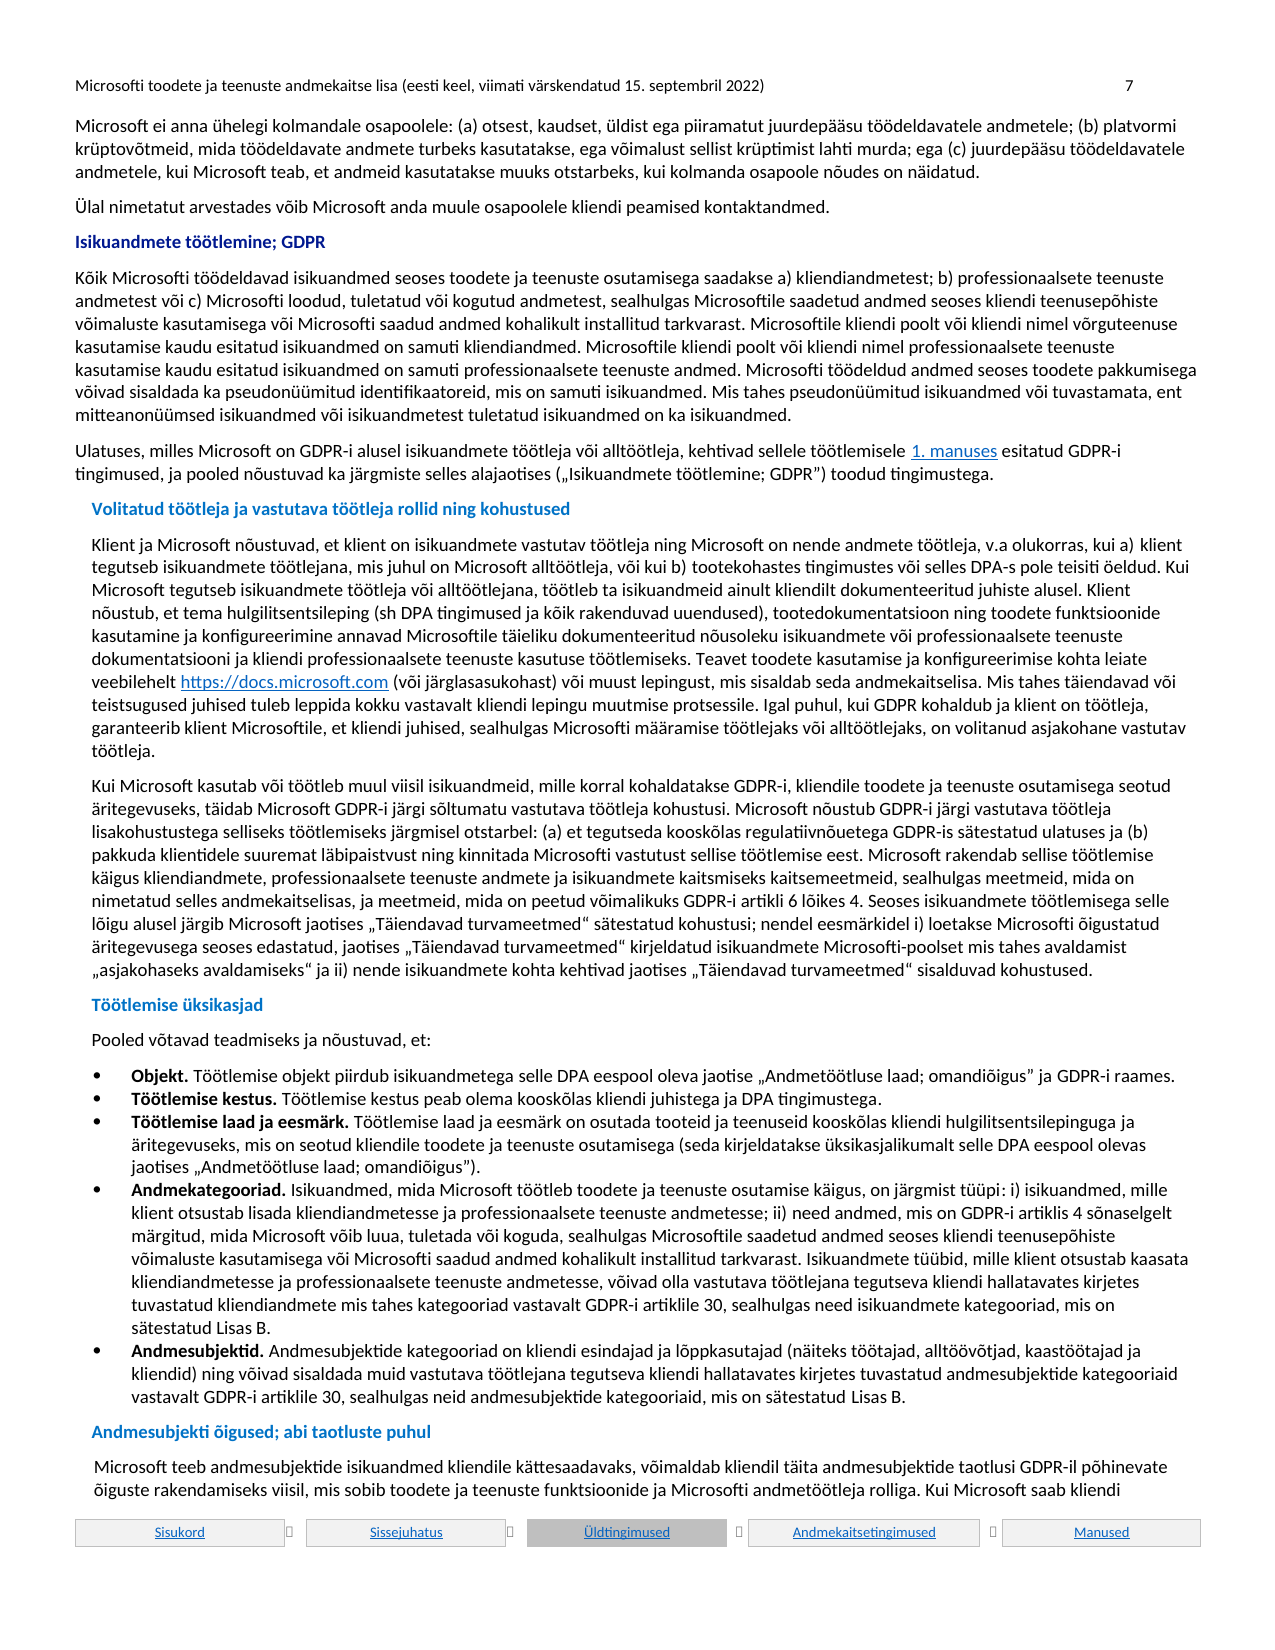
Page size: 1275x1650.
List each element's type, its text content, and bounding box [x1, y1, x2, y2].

list Pooled võtavad teadmiseks ja nõustuvad, et: [91, 1029, 1200, 1052]
list Töötlemise laad ja eesmärk. Töötlemise laad ja eesmärk on osutada tooteid ja teenuseid kooskõlas kliendi hulgilitsentsilepinguga ja äritegevuseks, mis on seotud kliendile toodete ja teenuste osutamisega (seda kirjeldatakse üksikasjalikumalt selle DPA eespool olevas jaotises „Andmetöötluse laad; omandiõigus”). [94, 1110, 1200, 1179]
list Töötlemise üksikasjad [91, 993, 1200, 1016]
list Ülal nimetatut arvestades võib Microsoft anda muule osapoolele kliendi peamised kontaktandmed. [75, 195, 1200, 218]
list Klient ja Microsoft nõustuvad, et klient on isikuandmete vastutav töötleja ning Microsoft on nende andmete töötleja, v.a olukorras, kui a) klient tegutseb isikuandmete töötlejana, mis juhul on Microsoft alltöötleja, või kui b) tootekohastes tingimustes või selles DPA-s pole teisiti öeldud. Kui Microsoft tegutseb isikuandmete töötleja või alltöötlejana, töötleb ta isikuandmeid ainult kliendilt dokumenteeritud juhiste alusel. Klient nõustub, et tema hulgilitsentsileping (sh DPA tingimused ja kõik rakenduvad uuendused), tootedokumentatsioon ning toodete funktsioonide kasutamine ja konfigureerimine annavad Microsoftile täieliku dokumenteeritud nõusoleku isikuandmete või professionaalsete teenuste dokumentatsiooni ja kliendi professionaalsete teenuste kasutuse töötlemiseks. Teavet toodete kasutamise ja konfigureerimise kohta leiate veebilehelt https://docs.microsoft.com (või järglasasukohast) või muust lepingust, mis sisaldab seda andmekaitselisa. Mis tahes täiendavad või teistsugused juhised tuleb leppida kokku vastavalt kliendi lepingu muutmise protsessile. Igal puhul, kui GDPR kohaldub ja klient on töötleja, garanteerib klient Microsoftile, et kliendi juhised, sealhulgas Microsofti määramise töötlejaks või alltöötlejaks, on volitanud asjakohane vastutav töötleja. [91, 533, 1200, 762]
list Objekt. Töötlemise objekt piirdub isikuandmetega selle DPA eespool oleva jaotise „Andmetöötluse laad; omandiõigus” ja GDPR-i raames. [94, 1064, 1200, 1087]
list Andmekategooriad. Isikuandmed, mida Microsoft töötleb toodete ja teenuste osutamise käigus, on järgmist tüüpi: i) isikuandmed, mille klient otsustab lisada kliendiandmetesse ja professionaalsete teenuste andmetesse; ii) need andmed, mis on GDPR-i artiklis 4 sõnaselgelt märgitud, mida Microsoft võib luua, tuletada või koguda, sealhulgas Microsoftile saadetud andmed seoses kliendi teenusepõhiste võimaluste kasutamisega või Microsofti saadud andmed kohalikult installitud tarkvarast. Isikuandmete tüübid, mille klient otsustab kaasata kliendiandmetesse ja professionaalsete teenuste andmetesse, võivad olla vastutava töötlejana tegutseva kliendi hallatavates kirjetes tuvastatud kliendiandmete mis tahes kategooriad vastavalt GDPR-i artiklile 30, sealhulgas need isikuandmete kategooriad, mis on sätestatud Lisas B. [94, 1179, 1200, 1339]
list Kõik Microsofti töödeldavad isikuandmed seoses toodete ja teenuste osutamisega saadakse a) kliendiandmetest; b) professionaalsete teenuste andmetest või c) Microsofti loodud, tuletatud või kogutud andmetest, sealhulgas Microsoftile saadetud andmed seoses kliendi teenusepõhiste võimaluste kasutamisega või Microsofti saadud andmed kohalikult installitud tarkvarast. Microsoftile kliendi poolt või kliendi nimel võrguteenuse kasutamise kaudu esitatud isikuandmed on samuti kliendiandmed. Microsoftile kliendi poolt või kliendi nimel professionaalsete teenuste kasutamise kaudu esitatud isikuandmed on samuti professionaalsete teenuste andmed. Microsofti töödeldud andmed seoses toodete pakkumisega võivad sisaldada ka pseudonüümitud identifikaatoreid, mis on samuti isikuandmed. Mis tahes pseudonüümitud isikuandmed või tuvastamata, ent mitteanonüümsed isikuandmed või isikuandmetest tuletatud isikuandmed on ka isikuandmed. [75, 266, 1200, 427]
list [94, 1456, 1200, 1502]
list Kui Microsoft kasutab või töötleb muul viisil isikuandmeid, mille korral kohaldatakse GDPR-i, kliendile toodete ja teenuste osutamisega seotud äritegevuseks, täidab Microsoft GDPR-i järgi sõltumatu vastutava töötleja kohustusi. Microsoft nõustub GDPR-i järgi vastutava töötleja lisakohustustega selliseks töötlemiseks järgmisel otstarbel: (a) et tegutseda kooskõlas regulatiivnõuetega GDPR-is sätestatud ulatuses ja (b) pakkuda klientidele suuremat läbipaistvust ning kinnitada Microsofti vastutust sellise töötlemise eest. Microsoft rakendab sellise töötlemise käigus kliendiandmete, professionaalsete teenuste andmete ja isikuandmete kaitsmiseks kaitsemeetmeid, sealhulgas meetmeid, mida on nimetatud selles andmekaitselisas, ja meetmeid, mida on peetud võimalikuks GDPR-i artikli 6 lõikes 4. Seoses isikuandmete töötlemisega selle lõigu alusel järgib Microsoft jaotises „Täiendavad turvameetmed“ sätestatud kohustusi; nendel eesmärkidel i) loetakse Microsofti õigustatud äritegevusega seoses edastatud, jaotises „Täiendavad turvameetmed“ kirjeldatud isikuandmete Microsofti-poolset mis tahes avaldamist „asjakohaseks avaldamiseks“ ja ii) nende isikuandmete kohta kehtivad jaotises „Täiendavad turvameetmed“ sisalduvad kohustused. [91, 774, 1200, 981]
list Töötlemise kestus. Töötlemise kestus peab olema kooskõlas kliendi juhistega ja DPA tingimustega. [94, 1087, 1200, 1110]
list Volitatud töötleja ja vastutava töötleja rollid ning kohustused [91, 497, 1200, 520]
list Andmesubjekti õigused; abi taotluste puhul [91, 1420, 1200, 1443]
list Ulatuses, milles Microsoft on GDPR-i alusel isikuandmete töötleja või alltöötleja, kehtivad sellele töötlemisele 1. manuses esitatud GDPR-i tingimused, ja pooled nõustuvad ka järgmiste selles alajaotises („Isikuandmete töötlemine; GDPR”) toodud tingimustega. [75, 439, 1200, 485]
list Microsoft ei anna ühelegi kolmandale osapoolele: (a) otsest, kaudset, üldist ega piiramatut juurdepääsu töödeldavatele andmetele; (b) platvormi krüptovõtmeid, mida töödeldavate andmete turbeks kasutatakse, ega võimalust sellist krüptimist lahti murda; ega (c) juurdepääsu töödeldavatele andmetele, kui Microsoft teab, et andmeid kasutatakse muuks otstarbeks, kui kolmanda osapoole nõudes on näidatud. [75, 114, 1200, 183]
list Andmesubjektid. Andmesubjektide kategooriad on kliendi esindajad ja lõppkasutajad (näiteks töötajad, alltöövõtjad, kaastöötajad ja kliendid) ning võivad sisaldada muid vastutava töötlejana tegutseva kliendi hallatavates kirjetes tuvastatud andmesubjektide kategooriaid vastavalt GDPR-i artiklile 30, sealhulgas neid andmesubjektide kategooriaid, mis on sätestatud Lisas B. [94, 1339, 1200, 1408]
subtitle Isikuandmete töötlemine; GDPR [75, 231, 1200, 254]
